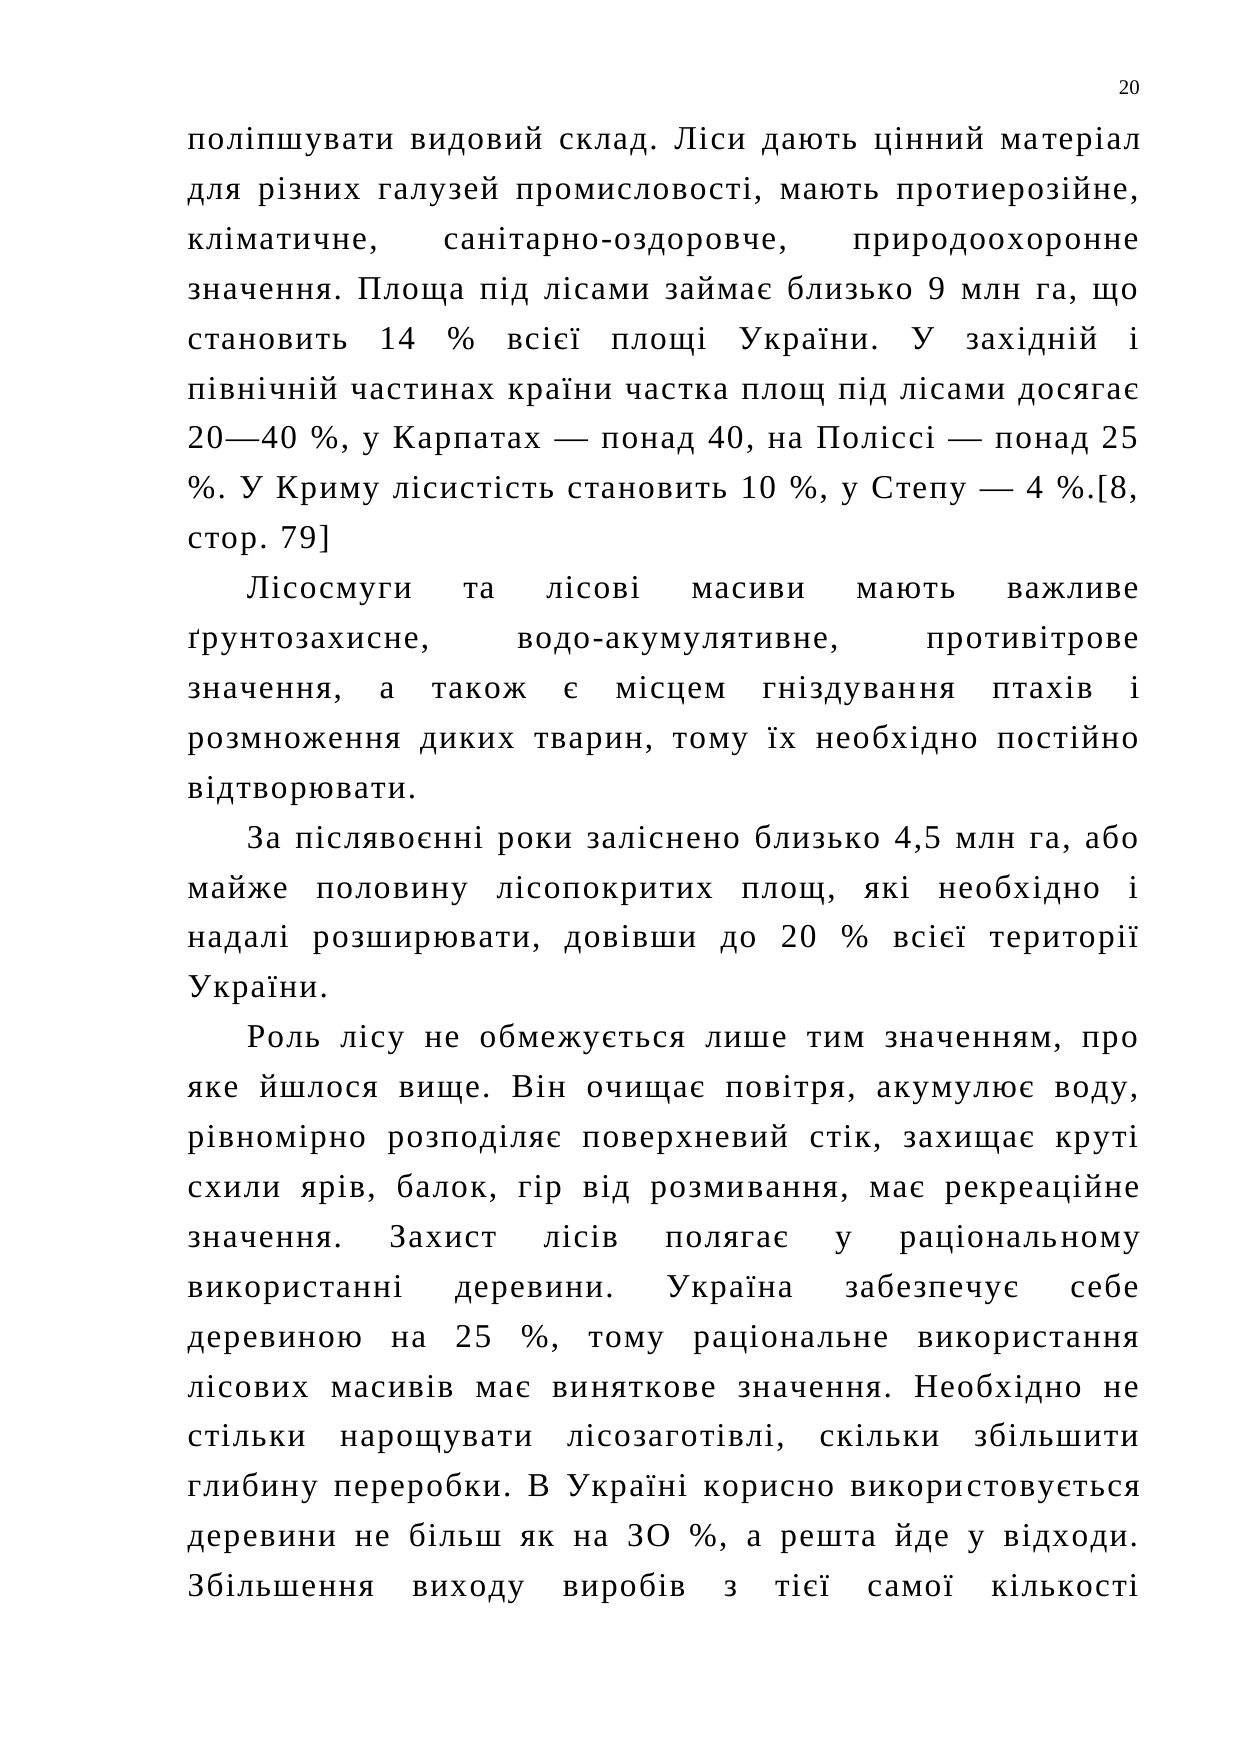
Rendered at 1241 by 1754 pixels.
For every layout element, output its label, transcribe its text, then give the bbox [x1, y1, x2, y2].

text Лісосмуги та лісові масиви мають важливе ґрунтозахисне, водо-акумулятивне, противітрове значення, а також є місцем гніздування птахів і розмноження диких тварин, тому їх необхідно постійно відтворювати. [187, 567, 1140, 805]
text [187, 1016, 1140, 1603]
text За післявоєнні роки заліснено близько 4,5 млн га, або майже половину лісопокритих площ, які необхідно і надалі розширювати, довівши до 20 % всієї території України. [187, 817, 1140, 1005]
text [187, 118, 1140, 556]
